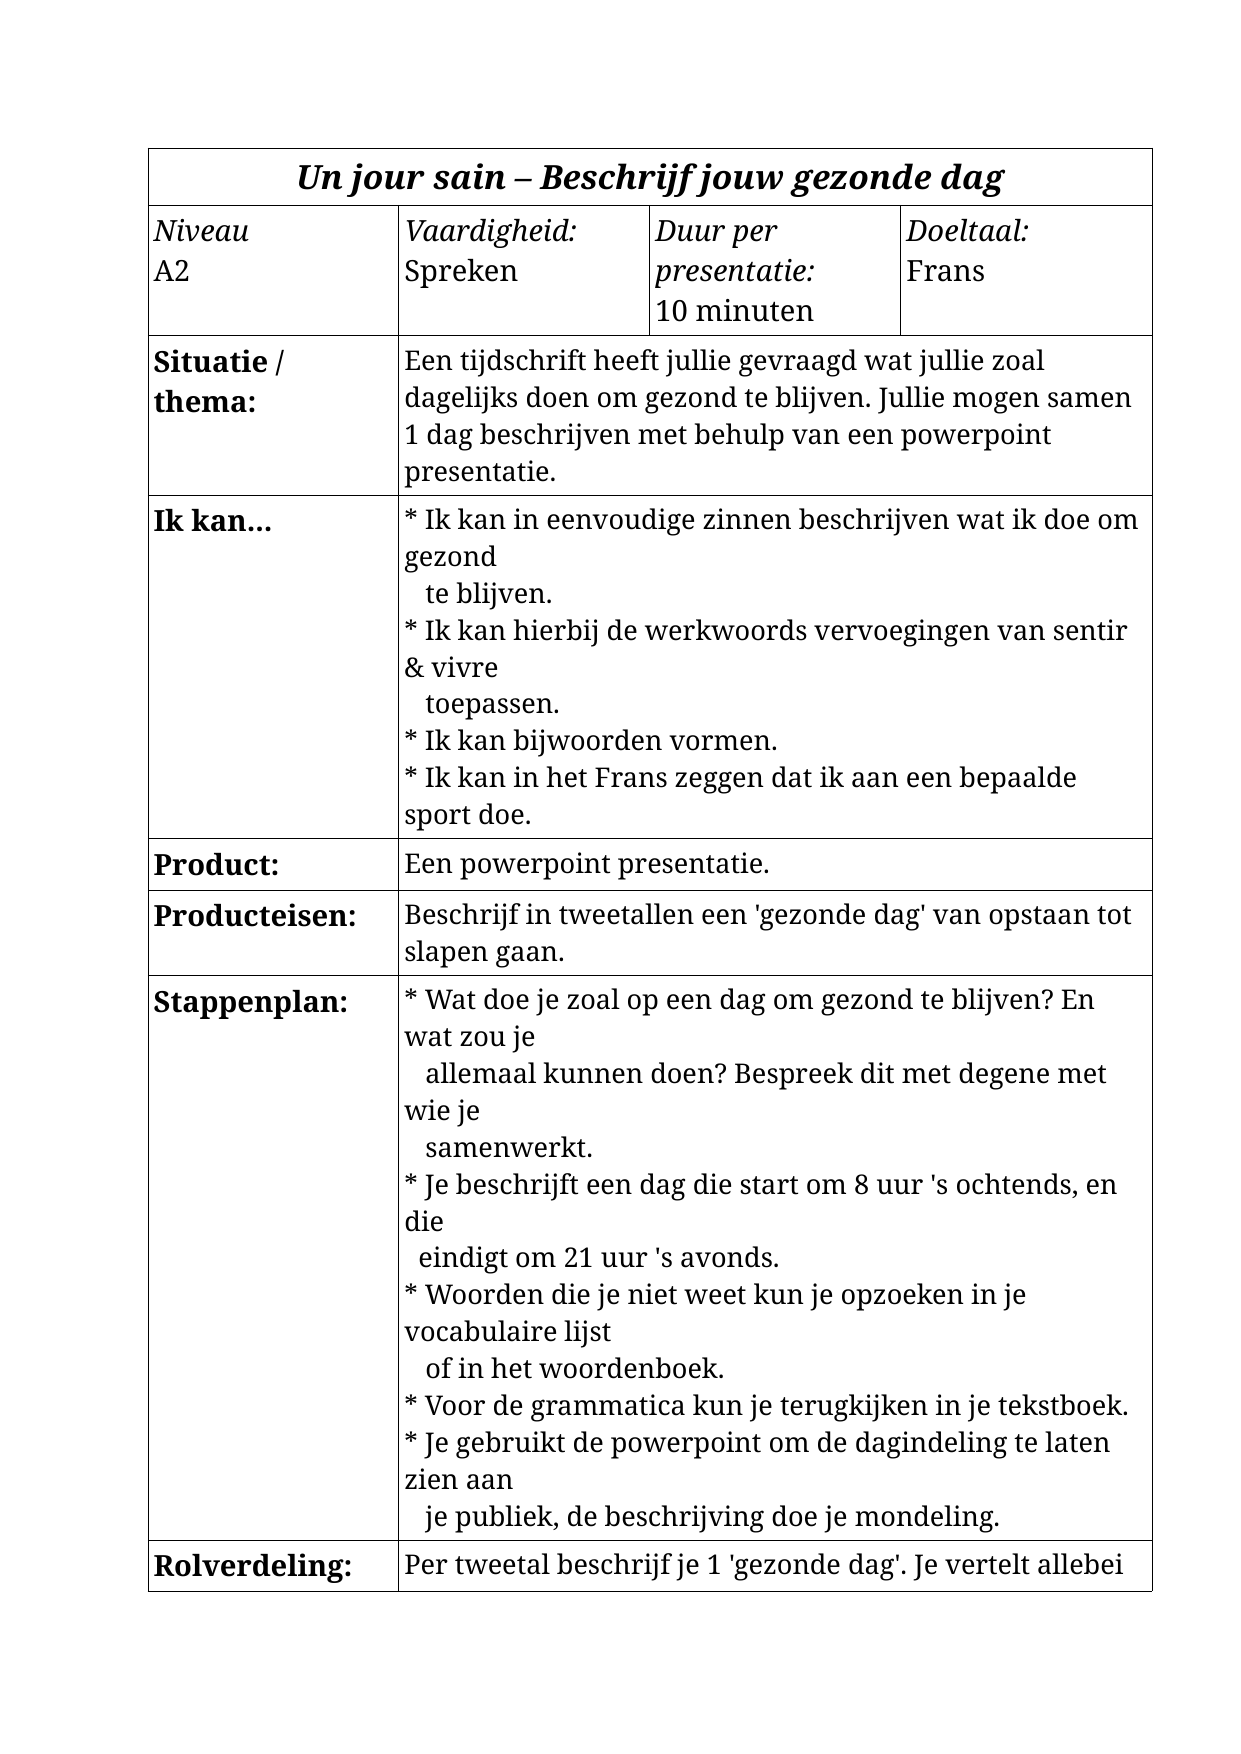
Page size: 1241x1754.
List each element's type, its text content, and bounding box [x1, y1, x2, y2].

table_cell Duur per presentatie: 10 minuten [650, 206, 900, 335]
table_cell * Ik kan in eenvoudige zinnen beschrijven wat ik doe om gezond te blijven. * Ik kan hierbij de werkwoords vervoegingen van sentir & vivre toepassen. * Ik kan bijwoorden vormen. * Ik kan in het Frans zeggen dat ik aan een bepaalde sport doe. [399, 496, 1152, 838]
table_cell Beschrijf in tweetallen een 'gezonde dag' van opstaan tot slapen gaan. [399, 891, 1152, 975]
table_cell Een tijdschrift heeft jullie gevraagd wat jullie zoal dagelijks doen om gezond te blijven. Jullie mogen samen 1 dag beschrijven met behulp van een powerpoint presentatie. [399, 336, 1152, 494]
table_cell Vaardigheid: Spreken [399, 206, 649, 335]
table_cell Situatie / thema: [149, 336, 398, 494]
table_cell Stappenplan: [149, 976, 398, 1540]
table_cell Product: [149, 839, 398, 889]
table_cell Een powerpoint presentatie. [399, 839, 1152, 889]
table_cell Doeltaal: Frans [901, 206, 1152, 335]
table_cell * Wat doe je zoal op een dag om gezond te blijven? En wat zou je allemaal kunnen doen? Bespreek dit met degene met wie je samenwerkt. * Je beschrijft een dag die start om 8 uur 's ochtends, en die eindigt om 21 uur 's avonds. * Woorden die je niet weet kun je opzoeken in je vocabulaire lijst of in het woordenboek. * Voor de grammatica kun je terugkijken in je tekstboek. * Je gebruikt de powerpoint om de dagindeling te laten zien aan je publiek, de beschrijving doe je mondeling. [399, 976, 1152, 1540]
table_cell Rolverdeling: [149, 1541, 398, 1591]
table_cell Ik kan... [149, 496, 398, 838]
table_cell Producteisen: [149, 891, 398, 975]
table_cell Niveau A2 [149, 206, 398, 335]
table_header Un jour sain – Beschrijf jouw gezonde dag [149, 149, 1152, 205]
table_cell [399, 1541, 1152, 1591]
